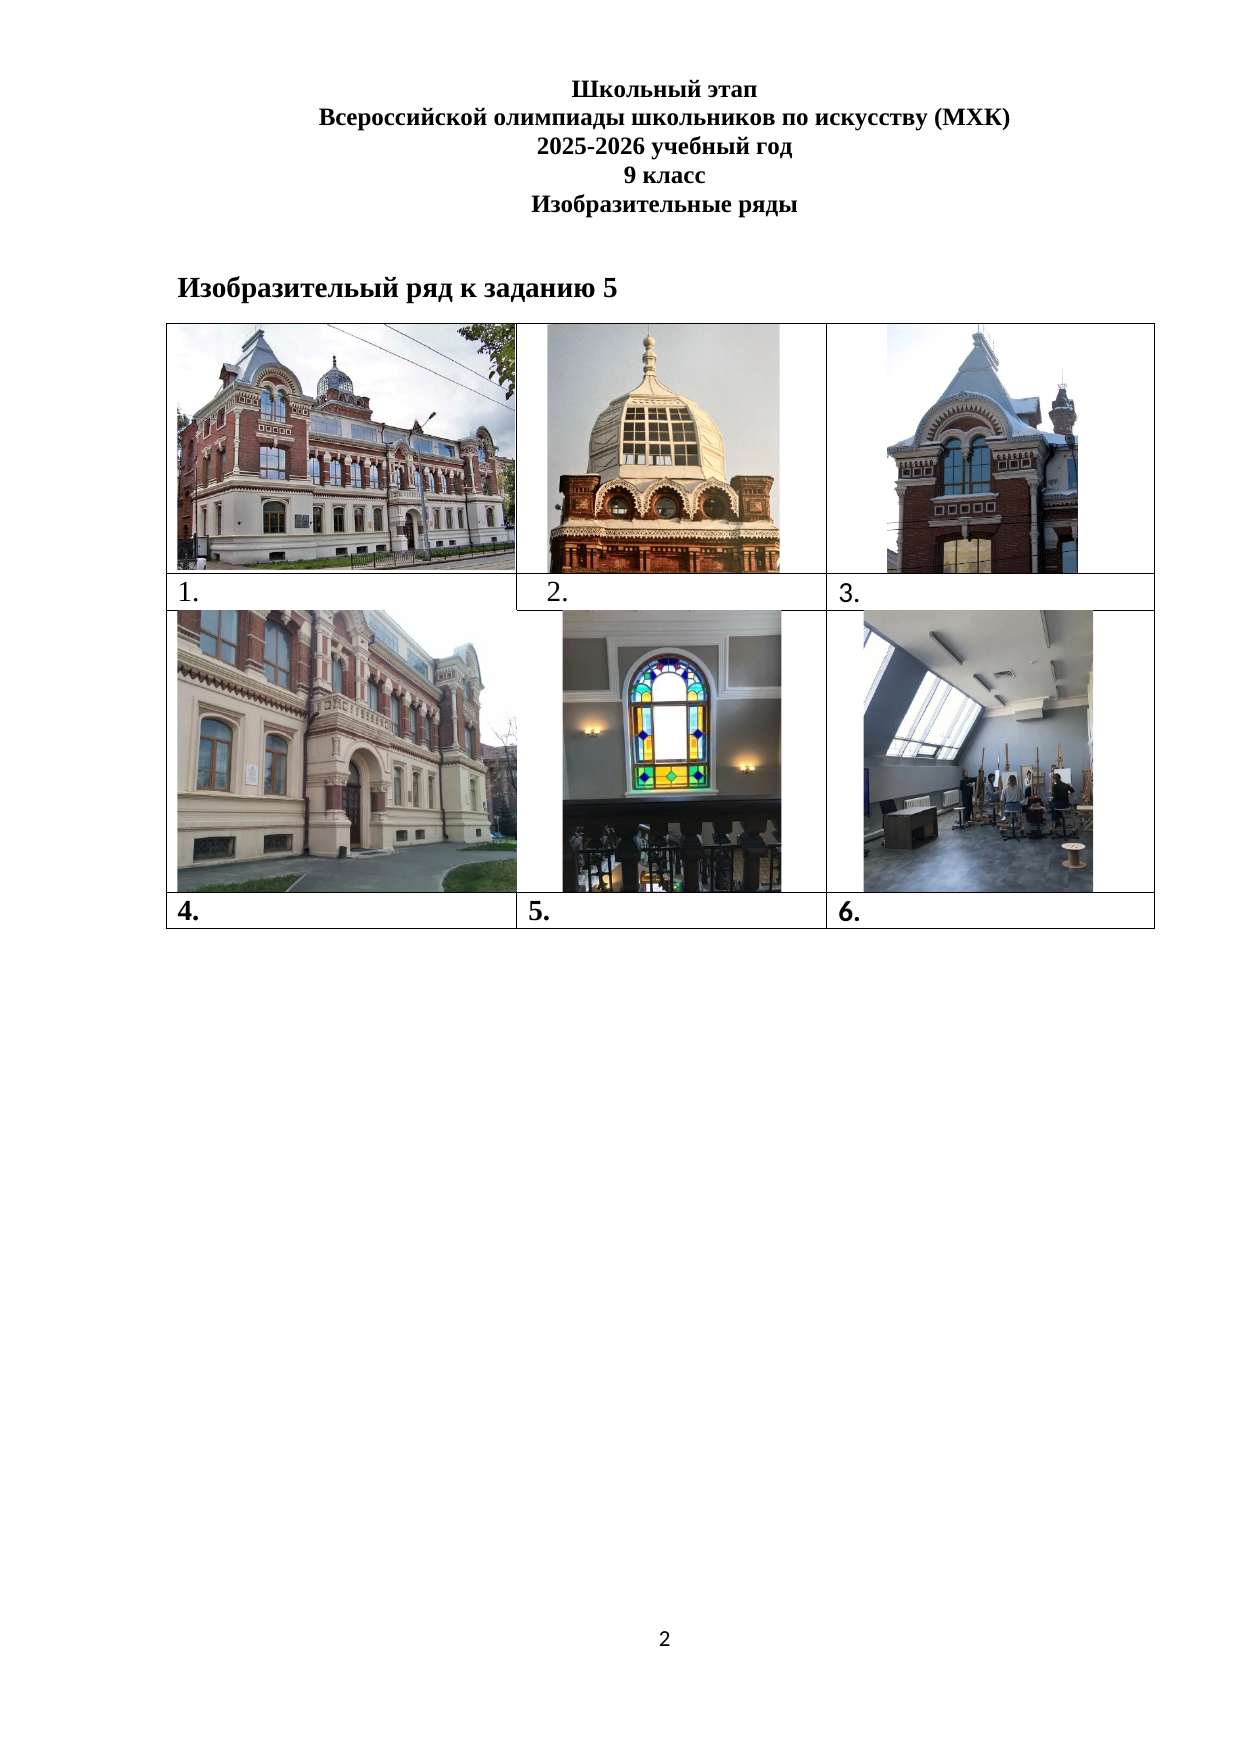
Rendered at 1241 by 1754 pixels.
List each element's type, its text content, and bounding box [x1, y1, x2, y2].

table_cell 6. [827, 893, 1154, 928]
table_cell [1094, 611, 1154, 892]
picture [177, 610, 517, 892]
table_cell 1. [167, 574, 516, 610]
table_cell 5. [517, 893, 826, 928]
table_cell [782, 611, 826, 892]
table_header [827, 324, 887, 573]
table_cell [167, 611, 177, 892]
table_header [167, 324, 516, 573]
table_cell 4. [167, 893, 516, 928]
table_cell 3. [827, 574, 1154, 610]
table_cell [517, 611, 562, 892]
picture [177, 324, 515, 570]
table_header [780, 324, 826, 573]
picture [547, 324, 780, 573]
table_header [517, 324, 547, 573]
table_header [1078, 324, 1154, 573]
text Изобразительый ряд к заданию 5 [177, 270, 1152, 304]
table_cell [827, 611, 863, 892]
picture [562, 610, 782, 892]
table_cell 2. [517, 574, 826, 610]
picture [863, 610, 1094, 892]
picture [887, 324, 1078, 573]
